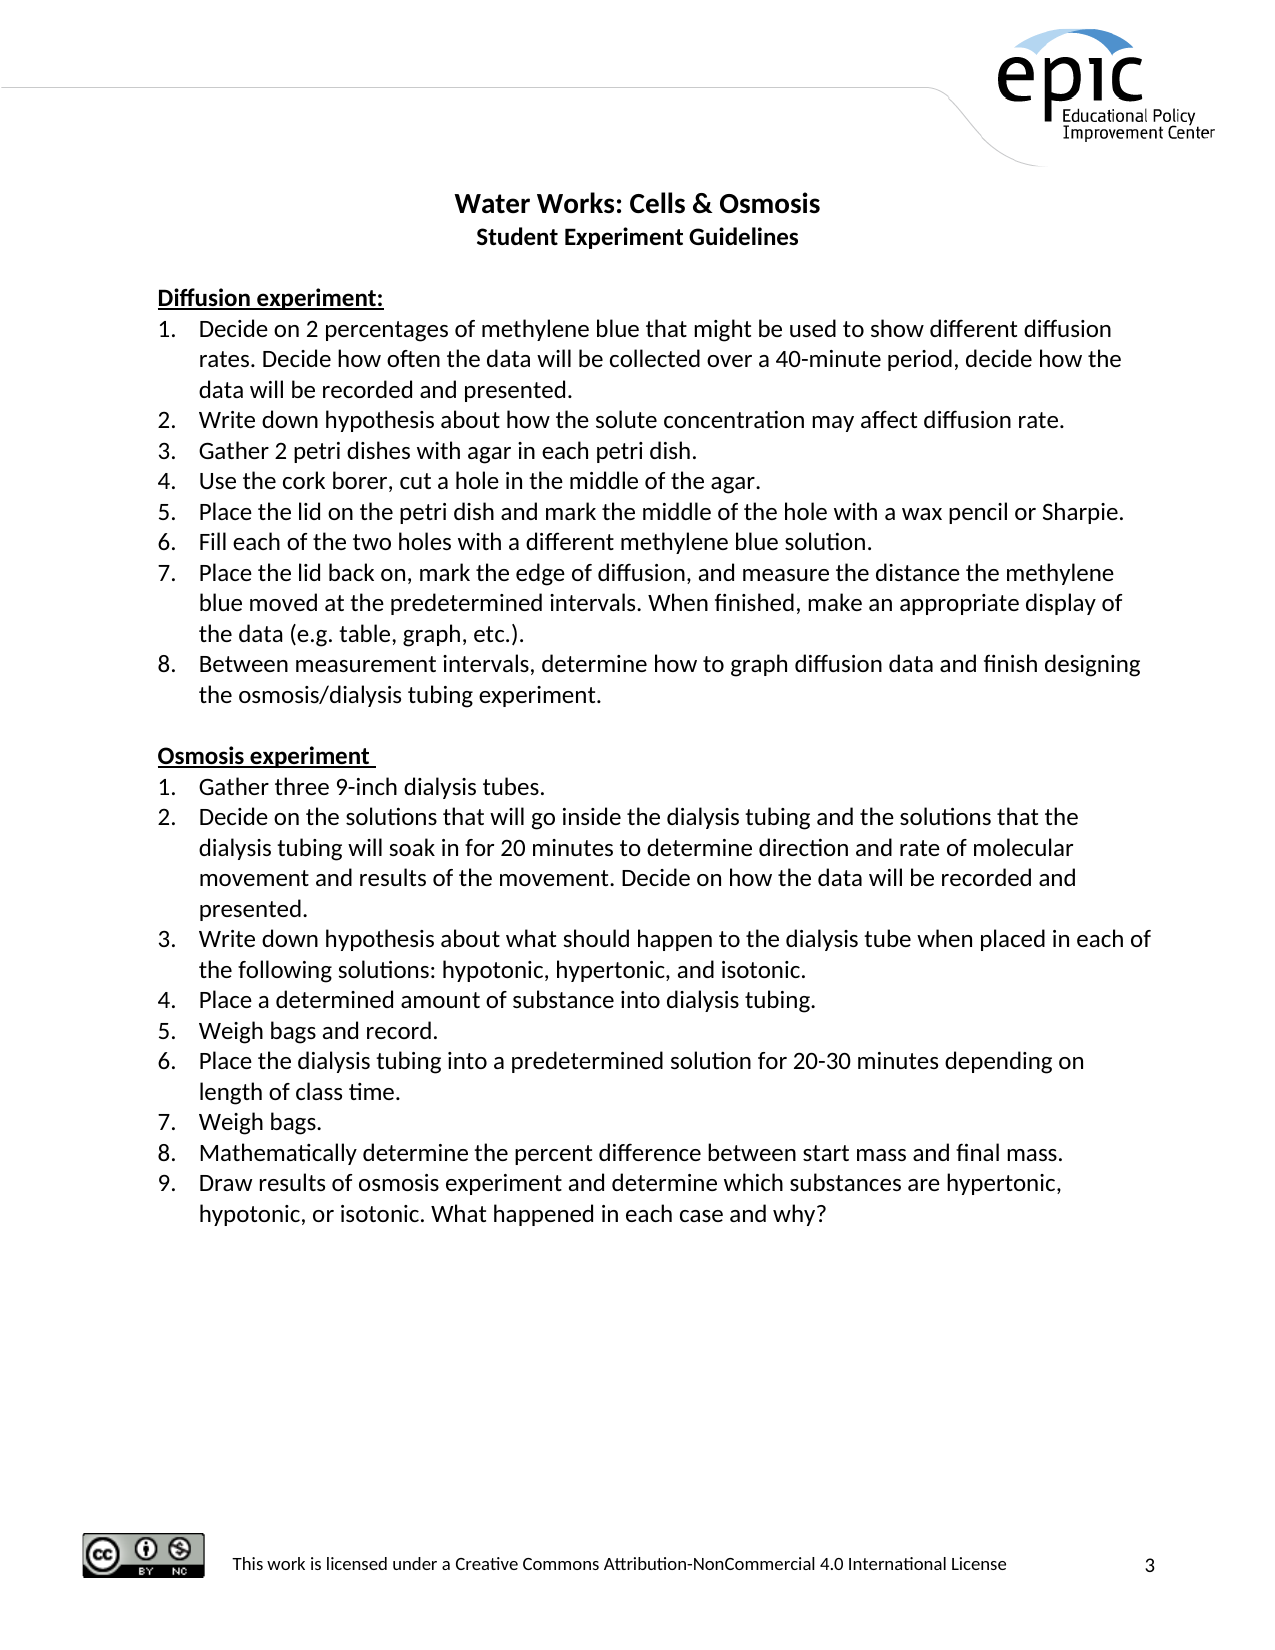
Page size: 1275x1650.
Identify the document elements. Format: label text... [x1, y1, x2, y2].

list Osmosis experiment [157, 740, 1155, 771]
list Fill each of the two holes with a different methylene blue solution. [157, 526, 1155, 557]
list Place the dialysis tubing into a predetermined solution for 20-30 minutes depending on length of class time. [157, 1045, 1155, 1106]
list Decide on the solutions that will go inside the dialysis tubing and the solutions that the dialysis tubing will soak in for 20 minutes to determine direction and rate of molecular movement and results of the movement. Decide on how the data will be recorded and presented. [157, 801, 1155, 923]
list Gather three 9-inch dialysis tubes. [157, 771, 1155, 801]
picture [0, 28, 1271, 166]
text Student Experiment Guidelines [120, 221, 1155, 252]
text Water Works: Cells & Osmosis [120, 186, 1155, 221]
list Decide on 2 percentages of methylene blue that might be used to show different diffusion rates. Decide how often the data will be collected over a 40-minute period, decide how the data will be recorded and presented. [157, 313, 1155, 404]
list Write down hypothesis about what should happen to the dialysis tube when placed in each of the following solutions: hypotonic, hypertonic, and isotonic. [157, 923, 1155, 984]
list Place the lid back on, mark the edge of diffusion, and measure the distance the methylene blue moved at the predetermined intervals. When finished, make an appropriate display of the data (e.g. table, graph, etc.). [157, 557, 1155, 648]
list Weigh bags. [157, 1106, 1155, 1137]
list Write down hypothesis about how the solute concentration may affect diffusion rate. [157, 404, 1155, 435]
list Draw results of osmosis experiment and determine which substances are hypertonic, hypotonic, or isotonic. What happened in each case and why? [157, 1167, 1155, 1228]
list Place the lid on the petri dish and mark the middle of the hole with a wax pencil or Sharpie. [157, 496, 1155, 526]
list Mathematically determine the percent difference between start mass and final mass. [157, 1137, 1155, 1167]
list Weigh bags and record. [157, 1015, 1155, 1045]
list Between measurement intervals, determine how to graph diffusion data and finish designing the osmosis/dialysis tubing experiment. [157, 648, 1155, 709]
list Place a determined amount of substance into dialysis tubing. [157, 984, 1155, 1015]
list Gather 2 petri dishes with agar in each petri dish. [157, 435, 1155, 465]
list Use the cork borer, cut a hole in the middle of the agar. [157, 465, 1155, 496]
picture [82, 1533, 205, 1578]
list Diffusion experiment: [157, 282, 1155, 313]
